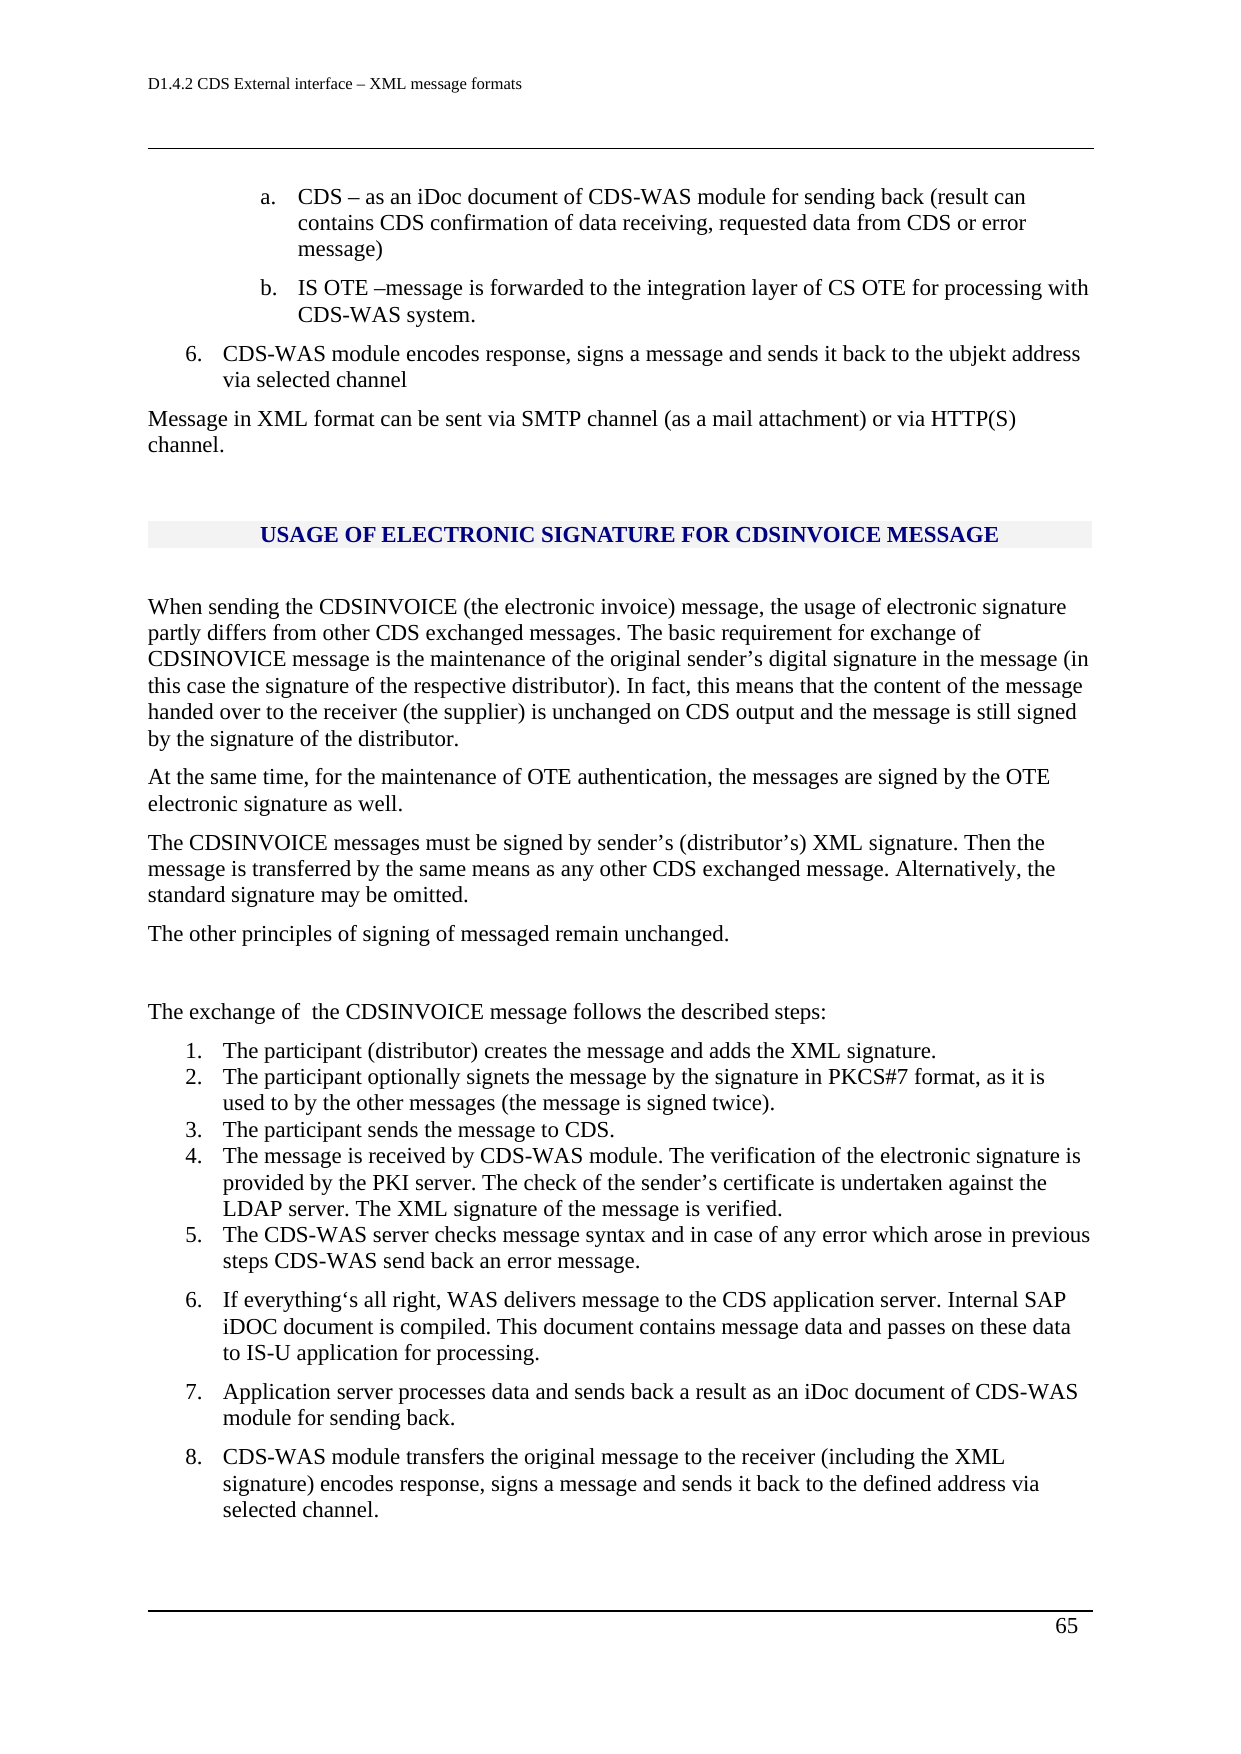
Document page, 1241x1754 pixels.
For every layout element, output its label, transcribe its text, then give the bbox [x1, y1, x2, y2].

list The participant sends the message to CDS. [185, 1116, 1092, 1142]
text At the same time, for the maintenance of OTE authentication, the messages are signed by the OTE electronic signature as well. [148, 763, 1092, 816]
list The participant (distributor) creates the message and adds the XML signature. [185, 1037, 1092, 1063]
list CDS – as an iDoc document of CDS-WAS module for sending back (result can contains CDS confirmation of data receiving, requested data from CDS or error message) [260, 183, 1092, 262]
list IS OTE –message is forwarded to the integration layer of CS OTE for processing with CDS-WAS system. [260, 274, 1092, 327]
subtitle Usage of electronic signature for CDSINVOICE message [148, 521, 1092, 548]
list The message is received by CDS-WAS module. The verification of the electronic signature is provided by the PKI server. The check of the sender’s certificate is undertaken against the LDAP server. The XML signature of the message is verified. [185, 1142, 1092, 1221]
text Message in XML format can be sent via SMTP channel (as a mail attachment) or via HTTP(S) channel. [148, 405, 1092, 457]
list CDS-WAS module transfers the original message to the receiver (including the XML signature) encodes response, signs a message and sends it back to the defined address via selected channel. [185, 1443, 1092, 1522]
text When sending the CDSINVOICE (the electronic invoice) message, the usage of electronic signature partly differs from other CDS exchanged messages. The basic requirement for exchange of CDSINOVICE message is the maintenance of the original sender’s digital signature in the message (in this case the signature of the respective distributor). In fact, this means that the content of the message handed over to the receiver (the supplier) is unchanged on CDS output and the message is still signed by the signature of the distributor. [148, 593, 1092, 751]
text The CDSINVOICE messages must be signed by sender’s (distributor’s) XML signature. Then the message is transferred by the same means as any other CDS exchanged message. Alternatively, the standard signature may be omitted. [148, 829, 1092, 908]
list Application server processes data and sends back a result as an iDoc document of CDS-WAS module for sending back. [185, 1378, 1092, 1431]
list The participant optionally signets the message by the signature in PKCS#7 format, as it is used to by the other messages (the message is signed twice). [185, 1063, 1092, 1116]
text The exchange of the CDSINVOICE message follows the described steps: [148, 998, 1092, 1024]
list CDS-WAS module encodes response, signs a message and sends it back to the ubjekt address via selected channel [185, 339, 1092, 392]
list If everything‘s all right, WAS delivers message to the CDS application server. Internal SAP iDOC document is compiled. This document contains message data and passes on these data to IS-U application for processing. [185, 1286, 1092, 1366]
list The CDS-WAS server checks message syntax and in case of any error which arose in previous steps CDS-WAS send back an error message. [185, 1221, 1092, 1274]
text The other principles of signing of messaged remain unchanged. [148, 920, 1092, 947]
